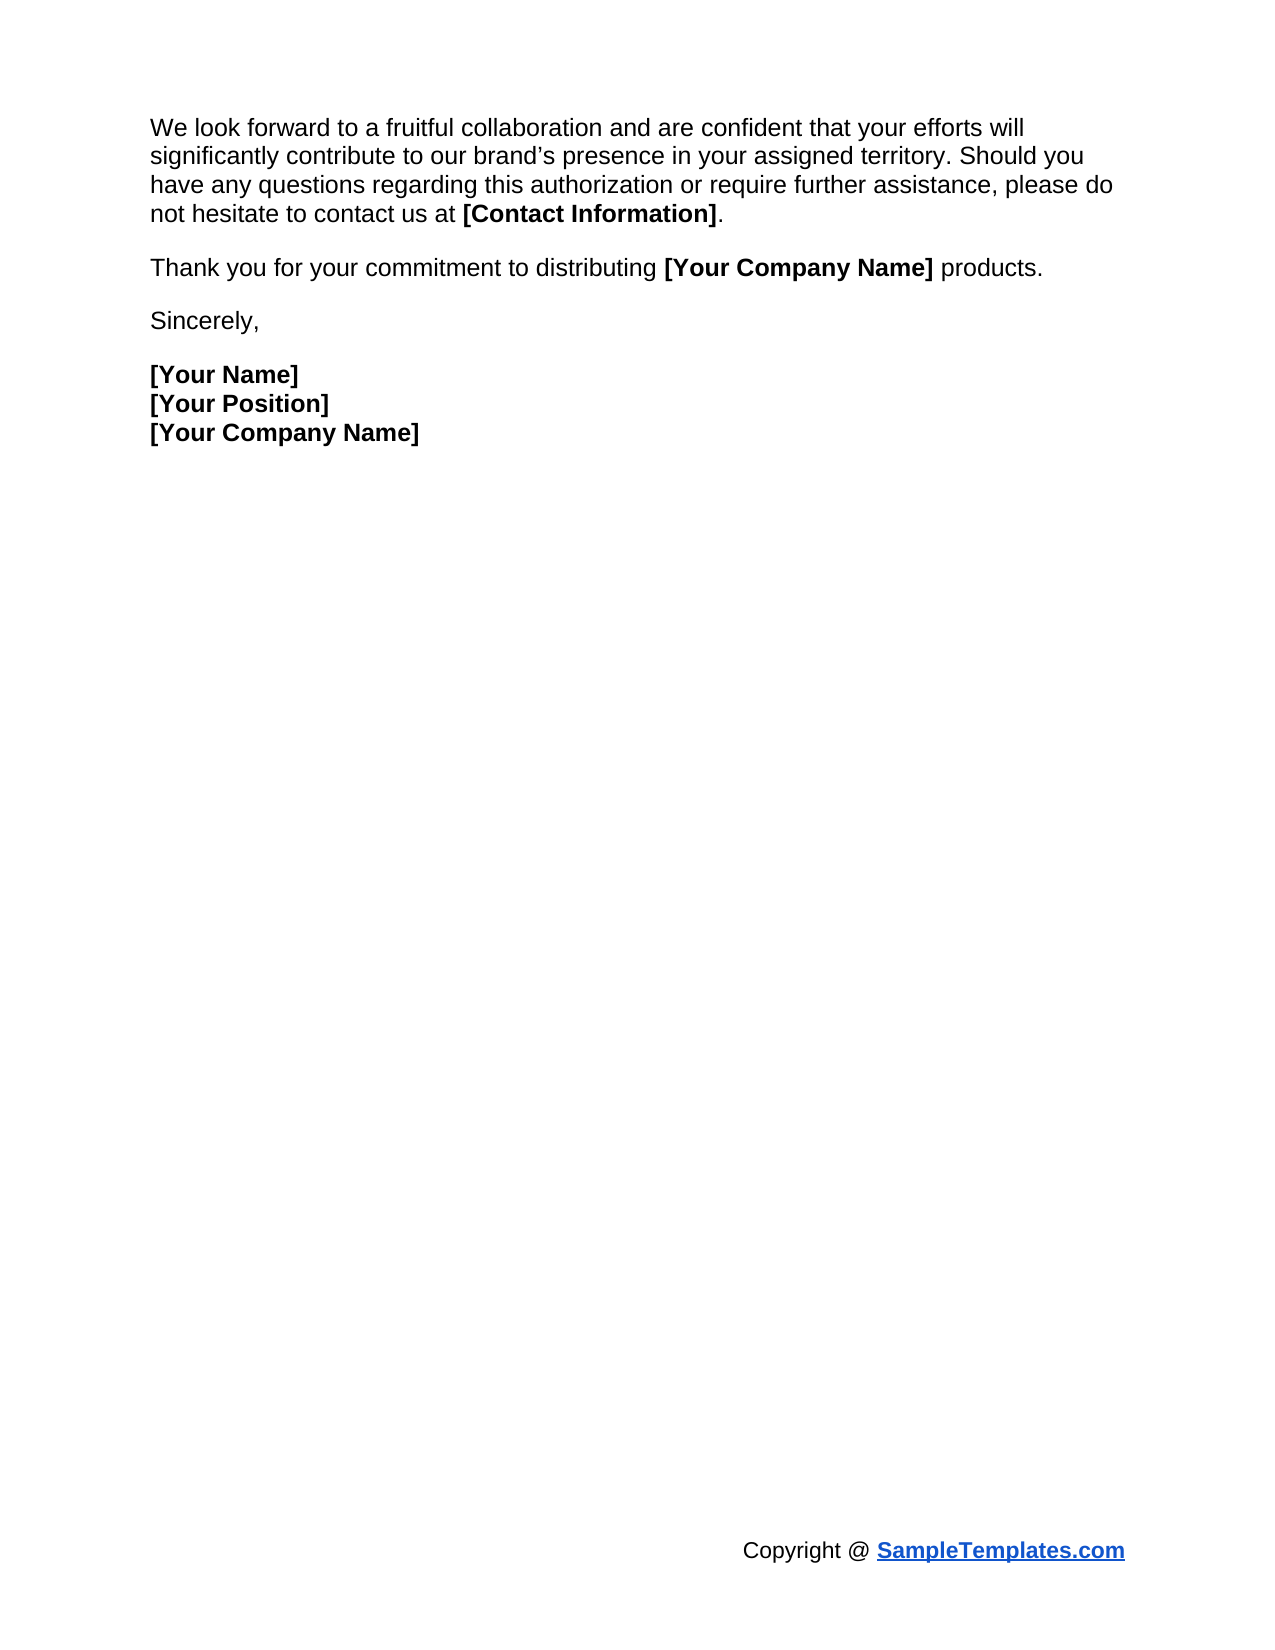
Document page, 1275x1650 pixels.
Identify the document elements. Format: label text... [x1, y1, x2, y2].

text Thank you for your commitment to distributing [Your Company Name] products. [150, 252, 1125, 281]
text We look forward to a fruitful collaboration and are confident that your efforts will significantly contribute to our brand’s presence in your assigned territory. Should you have any questions regarding this authorization or require further assistance, please do not hesitate to contact us at [Contact Information]. [150, 112, 1125, 227]
text [Your Name] [Your Position] [Your Company Name] [150, 360, 1125, 446]
text Sincerely, [150, 306, 1125, 335]
